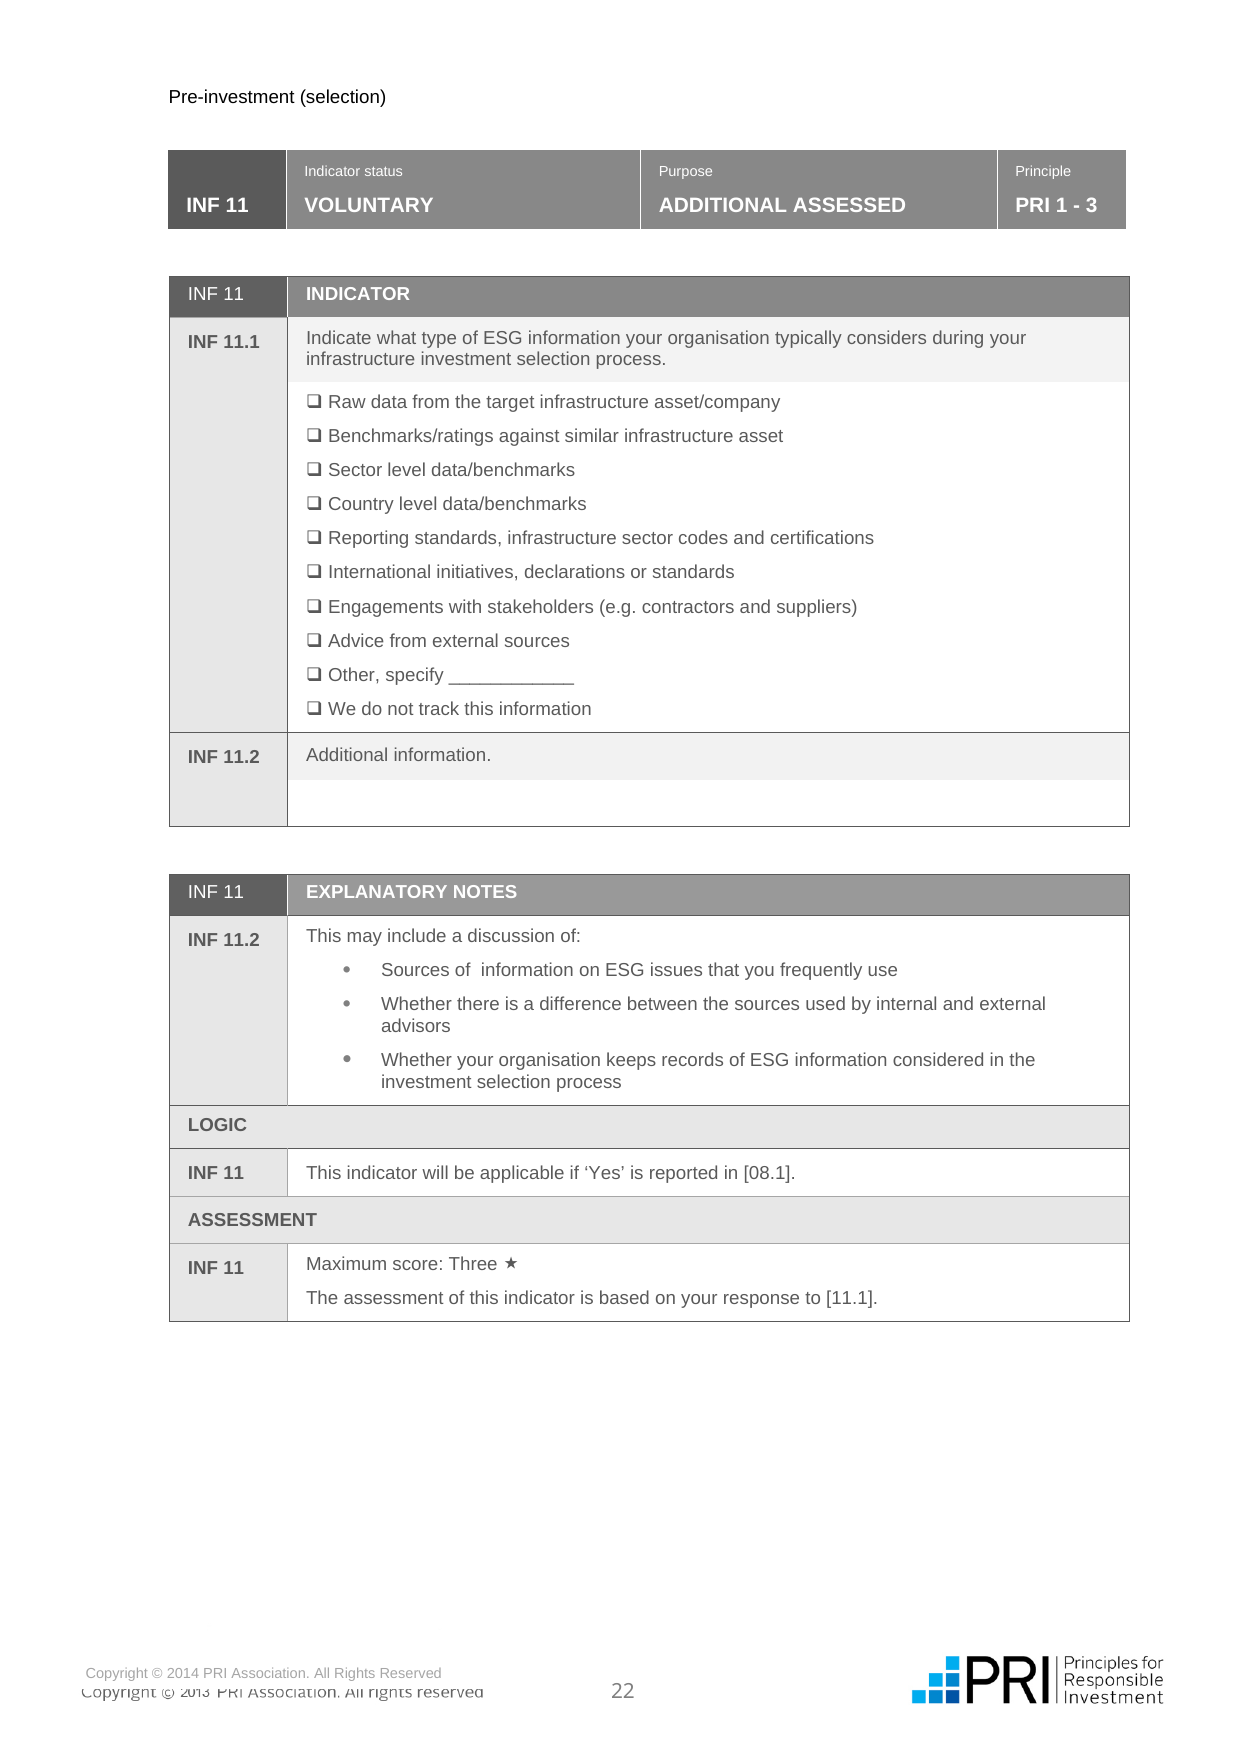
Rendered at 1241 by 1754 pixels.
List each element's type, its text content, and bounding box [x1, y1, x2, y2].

table_cell PRI 1 - 3 [998, 186, 1126, 229]
table_cell Indicate what type of ESG information your organisation typically considers during your infrastructure investment selection process. [288, 317, 1129, 382]
table_header INF 11 [170, 875, 287, 915]
table_cell [170, 780, 287, 826]
table_cell INF 11.2 [170, 733, 287, 780]
table_cell ASSESSMENT [170, 1197, 1129, 1243]
table_header [168, 150, 286, 186]
table_cell This indicator will be applicable if ‘Yes’ is reported in [08.1]. [288, 1149, 1129, 1196]
table_cell Additional information. [288, 733, 1129, 780]
table_header INDICATOR [288, 277, 1129, 317]
table_header INF 11 [170, 277, 287, 317]
table_cell INF 11 [170, 1244, 287, 1321]
table_header Purpose [641, 150, 997, 186]
table_cell INF 11.1 [170, 318, 287, 382]
table_header EXPLANATORY NOTES [288, 875, 1129, 915]
table_cell Raw data from the target infrastructure asset/company Benchmarks/ratings against similar infrastructure asset Sector level data/benchmarks Country level data/benchmarks Reporting standards, infrastructure sector codes and certifications International initiatives, declarations or standards Engagements with stakeholders (e.g. contractors and suppliers) Advice from external sources Other, specify ____________ We do not track this information [288, 382, 1129, 732]
table_cell LOGIC [170, 1106, 1129, 1148]
table_cell [288, 780, 1129, 826]
table_header Indicator status [287, 150, 640, 186]
table_cell ADDITIONAL ASSESSED [641, 186, 997, 229]
table_cell This may include a discussion of: Sources of information on ESG issues that you frequently use Whether there is a difference between the sources used by internal and external advisors Whether your organisation keeps records of ESG information considered in the investment selection process [288, 916, 1129, 1105]
table_cell INF 11 [170, 1149, 287, 1196]
table_cell INF 11 [168, 186, 286, 229]
table_header Principle [998, 150, 1126, 186]
table_cell [170, 382, 287, 732]
table_cell Maximum score: Three The assessment of this indicator is based on your response to [11.1]. [288, 1244, 1129, 1321]
table_cell VOLUNTARY [287, 186, 640, 229]
picture [0, 1560, 1241, 1754]
table_cell INF 11.2 [170, 916, 287, 1105]
